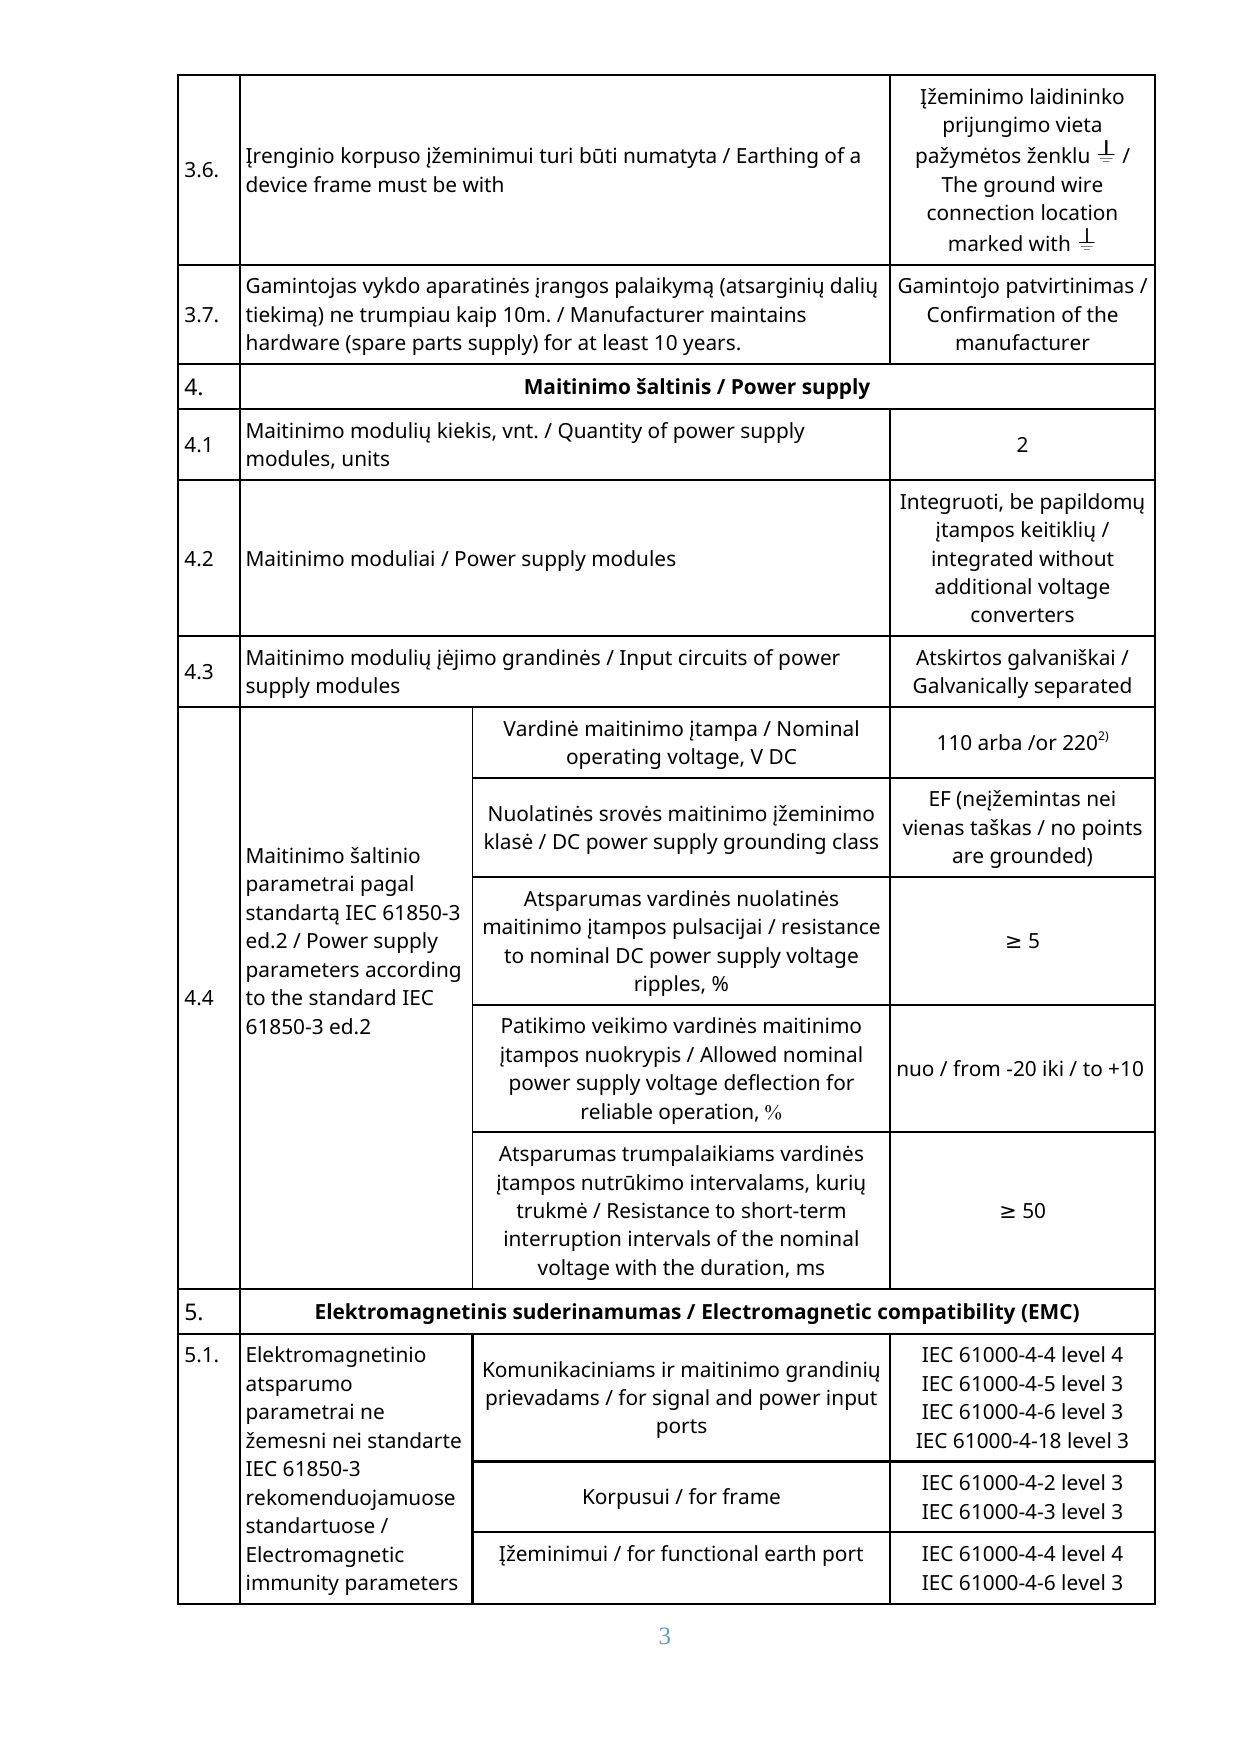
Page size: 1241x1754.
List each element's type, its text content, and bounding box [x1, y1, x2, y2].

table_cell Maitinimo šaltinio parametrai pagal standartą IEC 61850-3 ed.2 / Power supply parameters according to the standard IEC 61850-3 ed.2 [241, 708, 472, 1287]
table_cell 4.4 [179, 708, 239, 1287]
table_cell Atsparumas trumpalaikiams vardinės įtampos nutrūkimo intervalams, kurių trukmė / Resistance to short-term interruption intervals of the nominal voltage with the duration, ms [473, 1133, 889, 1287]
table_cell Maitinimo modulių įėjimo grandinės / Input circuits of power supply modules [241, 637, 889, 706]
table_cell IEC 61000-4-4 level 4 IEC 61000-4-5 level 3 IEC 61000-4-6 level 3 IEC 61000-4-18 level 3 [891, 1335, 1154, 1460]
table_cell Atsparumas vardinės nuolatinės maitinimo įtampos pulsacijai / resistance to nominal DC power supply voltage ripples, % [473, 878, 889, 1003]
table_cell Komunikaciniams ir maitinimo grandinių prievadams / for signal and power input ports [474, 1335, 889, 1460]
table_cell Įžeminimo laidininko prijungimo vieta pažymėtos ženklu / The ground wire connection location marked with [891, 76, 1154, 263]
table_cell nuo / from -20 iki / to +10 [891, 1006, 1154, 1131]
table_cell Gamintojas vykdo aparatinės įrangos palaikymą (atsarginių dalių tiekimą) ne trumpiau kaip 10m. / Manufacturer maintains hardware (spare parts supply) for at least 10 years. [241, 266, 889, 363]
table_cell 4.2 [179, 481, 239, 635]
table_cell IEC 61000-4-2 level 3 IEC 61000-4-3 level 3 [891, 1463, 1154, 1531]
table_cell Elektromagnetinis suderinamumas / Electromagnetic compatibility (EMC) [241, 1290, 1154, 1333]
table_cell [179, 266, 239, 363]
picture [1076, 226, 1097, 252]
table_cell Nuolatinės srovės maitinimo įžeminimo klasė / DC power supply grounding class [473, 779, 889, 876]
table_cell 4.1 [179, 410, 239, 479]
table_cell [179, 1290, 239, 1333]
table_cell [891, 1533, 1154, 1602]
table_cell Patikimo veikimo vardinės maitinimo įtampos nuokrypis / Allowed nominal power supply voltage deflection for reliable operation, [473, 1006, 889, 1131]
table_cell [179, 1335, 239, 1602]
table_cell ≥ 50 [891, 1133, 1154, 1287]
table_cell Korpusui / for frame [474, 1463, 889, 1531]
table_cell Gamintojo patvirtinimas / Confirmation of the manufacturer [891, 266, 1154, 363]
table_cell 110 arba /or 2202) [891, 708, 1154, 777]
table_cell Įrenginio korpuso įžeminimui turi būti numatyta / Earthing of a device frame must be with [241, 76, 889, 263]
table_cell Maitinimo moduliai / Power supply modules [241, 481, 889, 635]
table_cell Integruoti, be papildomų įtampos keitiklių / integrated without additional voltage converters [891, 481, 1154, 635]
table_cell Vardinė maitinimo įtampa / Nominal operating voltage, V DC [473, 708, 889, 777]
table_cell ≥ 5 [891, 878, 1154, 1003]
table_cell Maitinimo modulių kiekis, vnt. / Quantity of power supply modules, units [241, 410, 889, 479]
table_cell 2 [891, 410, 1154, 479]
table_cell Atskirtos galvaniškai / Galvanically separated [891, 637, 1154, 706]
table_cell EF (neįžemintas nei vienas taškas / no points are grounded) [891, 779, 1154, 876]
table_cell Maitinimo šaltinis / Power supply [241, 365, 1154, 408]
table_cell Elektromagnetinio atsparumo parametrai ne žemesni nei standarte IEC 61850-3 rekomenduojamuose standartuose / Electromagnetic immunity parameters not lower than in the standards referenced by IEC 61850-3 standard [241, 1335, 471, 1602]
table_cell [179, 76, 239, 263]
picture [1095, 138, 1117, 164]
table_cell [179, 365, 239, 408]
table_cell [474, 1533, 889, 1602]
table_cell 4.3 [179, 637, 239, 706]
